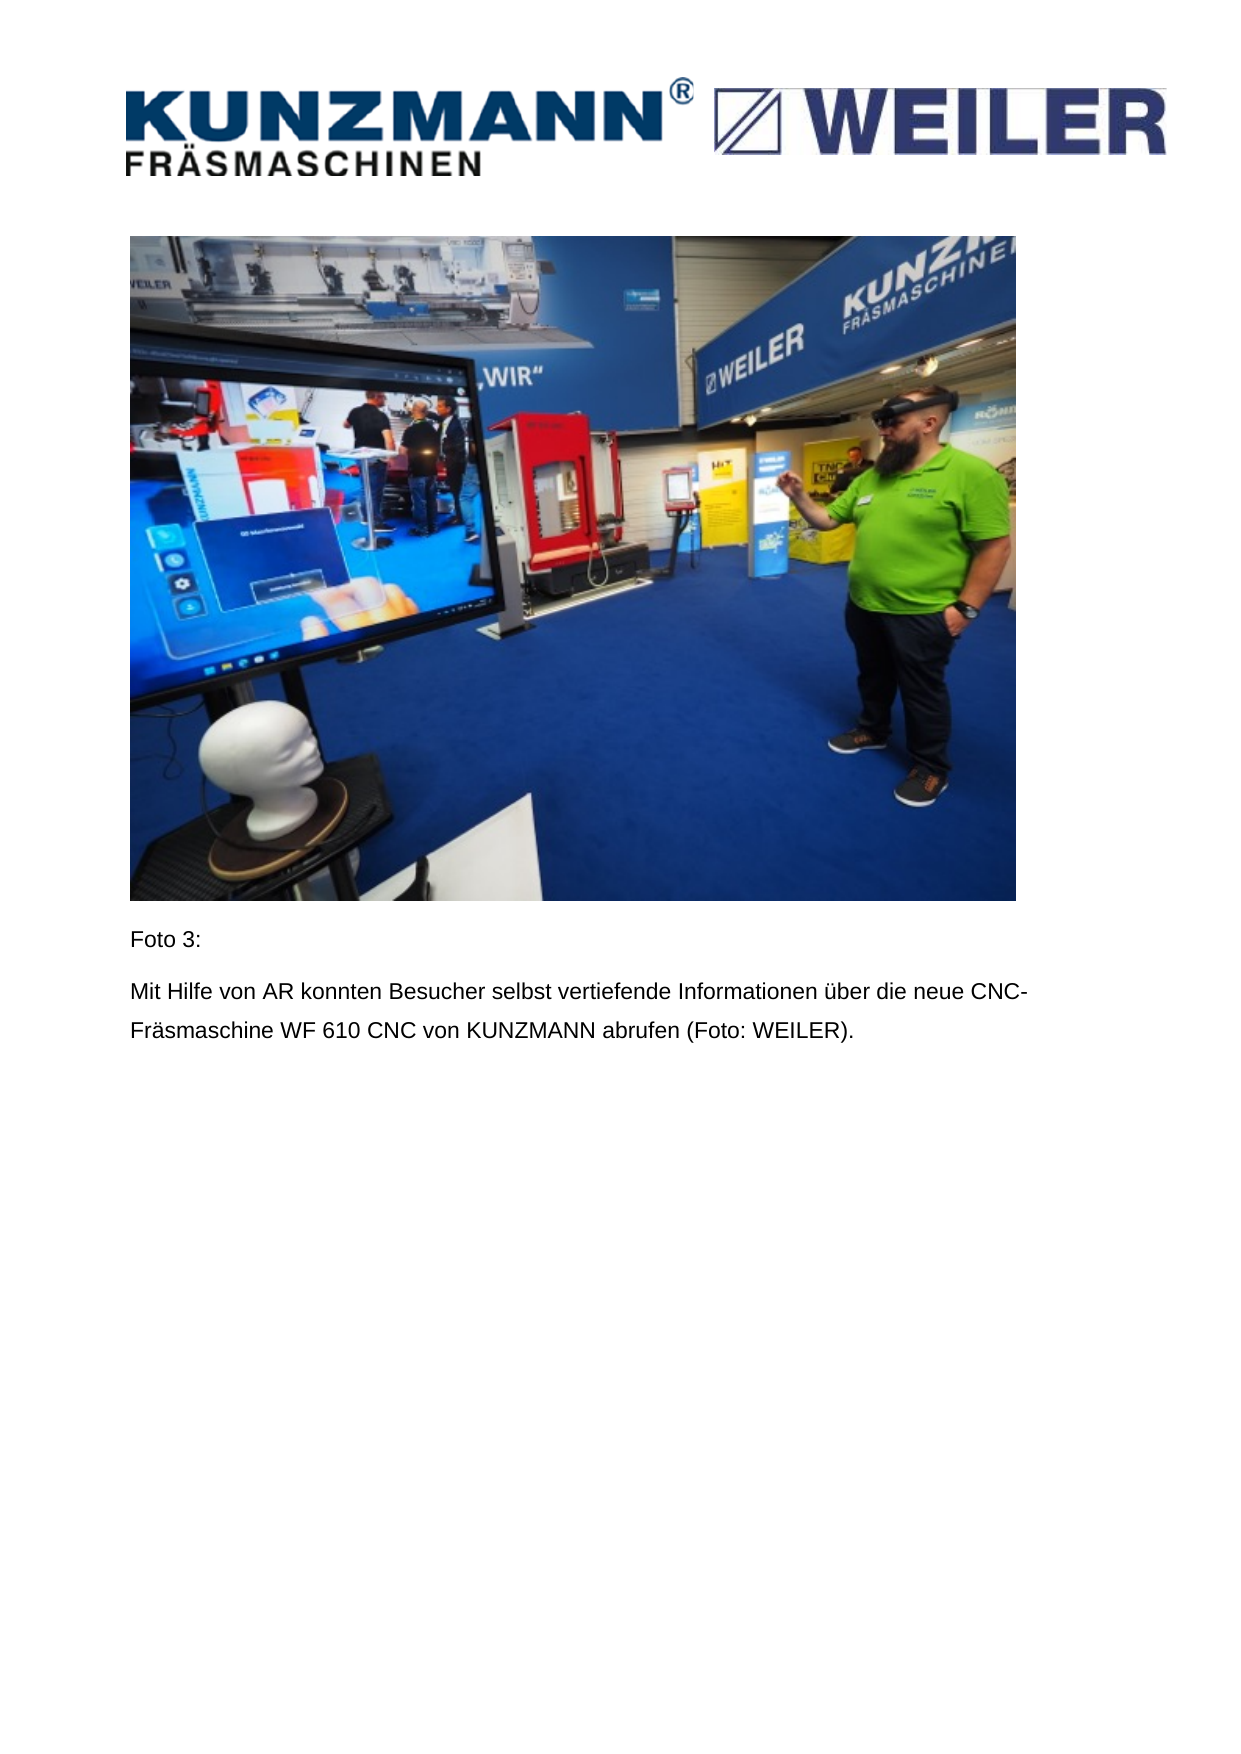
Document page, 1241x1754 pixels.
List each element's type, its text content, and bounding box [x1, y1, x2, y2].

text Foto 3: [130, 926, 1167, 952]
picture [714, 88, 1167, 155]
text Mit Hilfe von AR konnten Besucher selbst vertiefende Informationen über die neue CNC-Fräsmaschine WF 610 CNC von KUNZMANN abrufen (Foto: WEILER). [130, 978, 1167, 1044]
picture [130, 236, 1016, 901]
picture [124, 77, 694, 175]
